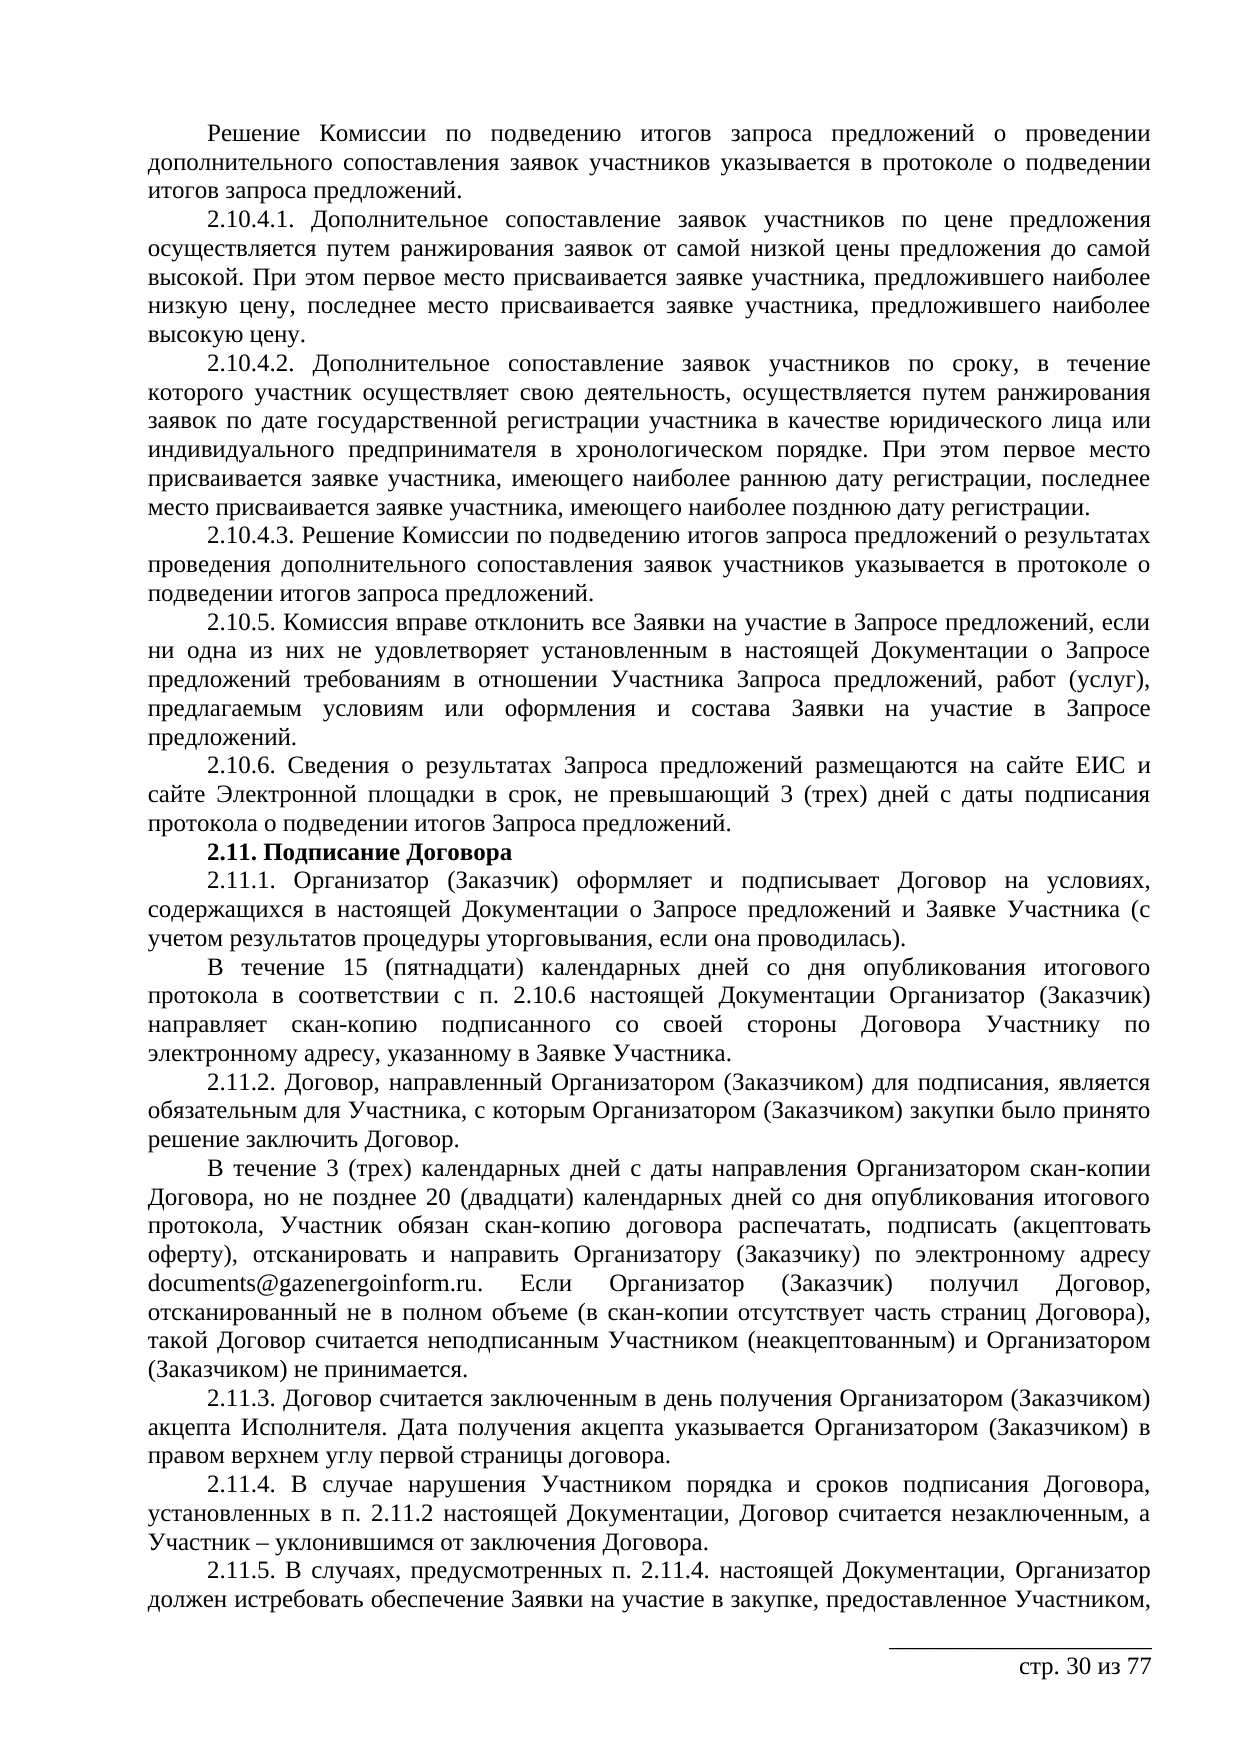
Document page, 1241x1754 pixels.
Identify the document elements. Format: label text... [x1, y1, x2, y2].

text 2.11.2. Договор, направленный Организатором (Заказчиком) для подписания, является обязательным для Участника, с которым Организатором (Заказчиком) закупки было принято решение заключить Договор. [148, 1067, 1152, 1153]
subtitle 2.11. Подписание Договора [148, 837, 1152, 866]
text 2.10.5. Комиссия вправе отклонить все Заявки на участие в Запросе предложений, если ни одна из них не удовлетворяет установленным в настоящей Документации о Запросе предложений требованиям в отношении Участника Запроса предложений, работ (услуг), предлагаемым условиям или оформления и состава Заявки на участие в Запросе предложений. [148, 607, 1152, 751]
text В течение 3 (трех) календарных дней с даты направления Организатором скан-копии Договора, но не позднее 20 (двадцати) календарных дней со дня опубликования итогового протокола, Участник обязан скан-копию договора распечатать, подписать (акцептовать оферту), отсканировать и направить Организатору (Заказчику) по электронному адресу documents@gazenergoinform.ru. Если Организатор (Заказчик) получил Договор, отсканированный не в полном объеме (в скан-копии отсутствует часть страниц Договора), такой Договор считается неподписанным Участником (неакцептованным) и Организатором (Заказчиком) не принимается. [148, 1153, 1152, 1383]
text 2.11.1. Организатор (Заказчик) оформляет и подписывает Договор на условиях, содержащихся в настоящей Документации о Запросе предложений и Заявке Участника (с учетом результатов процедуры уторговывания, если она проводилась). [148, 866, 1152, 952]
text Решение Комиссии по подведению итогов запроса предложений о проведении дополнительного сопоставления заявок участников указывается в протоколе о подведении итогов запроса предложений. [148, 118, 1152, 204]
text 2.10.4.2. Дополнительное сопоставление заявок участников по сроку, в течение которого участник осуществляет свою деятельность, осуществляется путем ранжирования заявок по дате государственной регистрации участника в качестве юридического лица или индивидуального предпринимателя в хронологическом порядке. При этом первое место присваивается заявке участника, имеющего наиболее раннюю дату регистрации, последнее место присваивается заявке участника, имеющего наиболее позднюю дату регистрации. [148, 348, 1152, 521]
text 2.11.4. В случае нарушения Участником порядка и сроков подписания Договора, установленных в п. 2.11.2 настоящей Документации, Договор считается незаключенным, а Участник – уклонившимся от заключения Договора. [148, 1469, 1152, 1556]
text 2.10.6. Сведения о результатах Запроса предложений размещаются на сайте ЕИС и сайте Электронной площадки в срок, не превышающий 3 (трех) дней с даты подписания протокола о подведении итогов Запроса предложений. [148, 751, 1152, 837]
text 2.10.4.3. Решение Комиссии по подведению итогов запроса предложений о результатах проведения дополнительного сопоставления заявок участников указывается в протоколе о подведении итогов запроса предложений. [148, 521, 1152, 607]
text В течение 15 (пятнадцати) календарных дней со дня опубликования итогового протокола в соответствии с п. 2.10.6 настоящей Документации Организатор (Заказчик) направляет скан-копию подписанного со своей стороны Договора Участнику по электронному адресу, указанному в Заявке Участника. [148, 952, 1152, 1067]
text 2.10.4.1. Дополнительное сопоставление заявок участников по цене предложения осуществляется путем ранжирования заявок от самой низкой цены предложения до самой высокой. При этом первое место присваивается заявке участника, предложившего наиболее низкую цену, последнее место присваивается заявке участника, предложившего наиболее высокую цену. [148, 204, 1152, 348]
text 2.11.3. Договор считается заключенным в день получения Организатором (Заказчиком) акцепта Исполнителя. Дата получения акцепта указывается Организатором (Заказчиком) в правом верхнем углу первой страницы договора. [148, 1383, 1152, 1469]
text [148, 1556, 1152, 1613]
